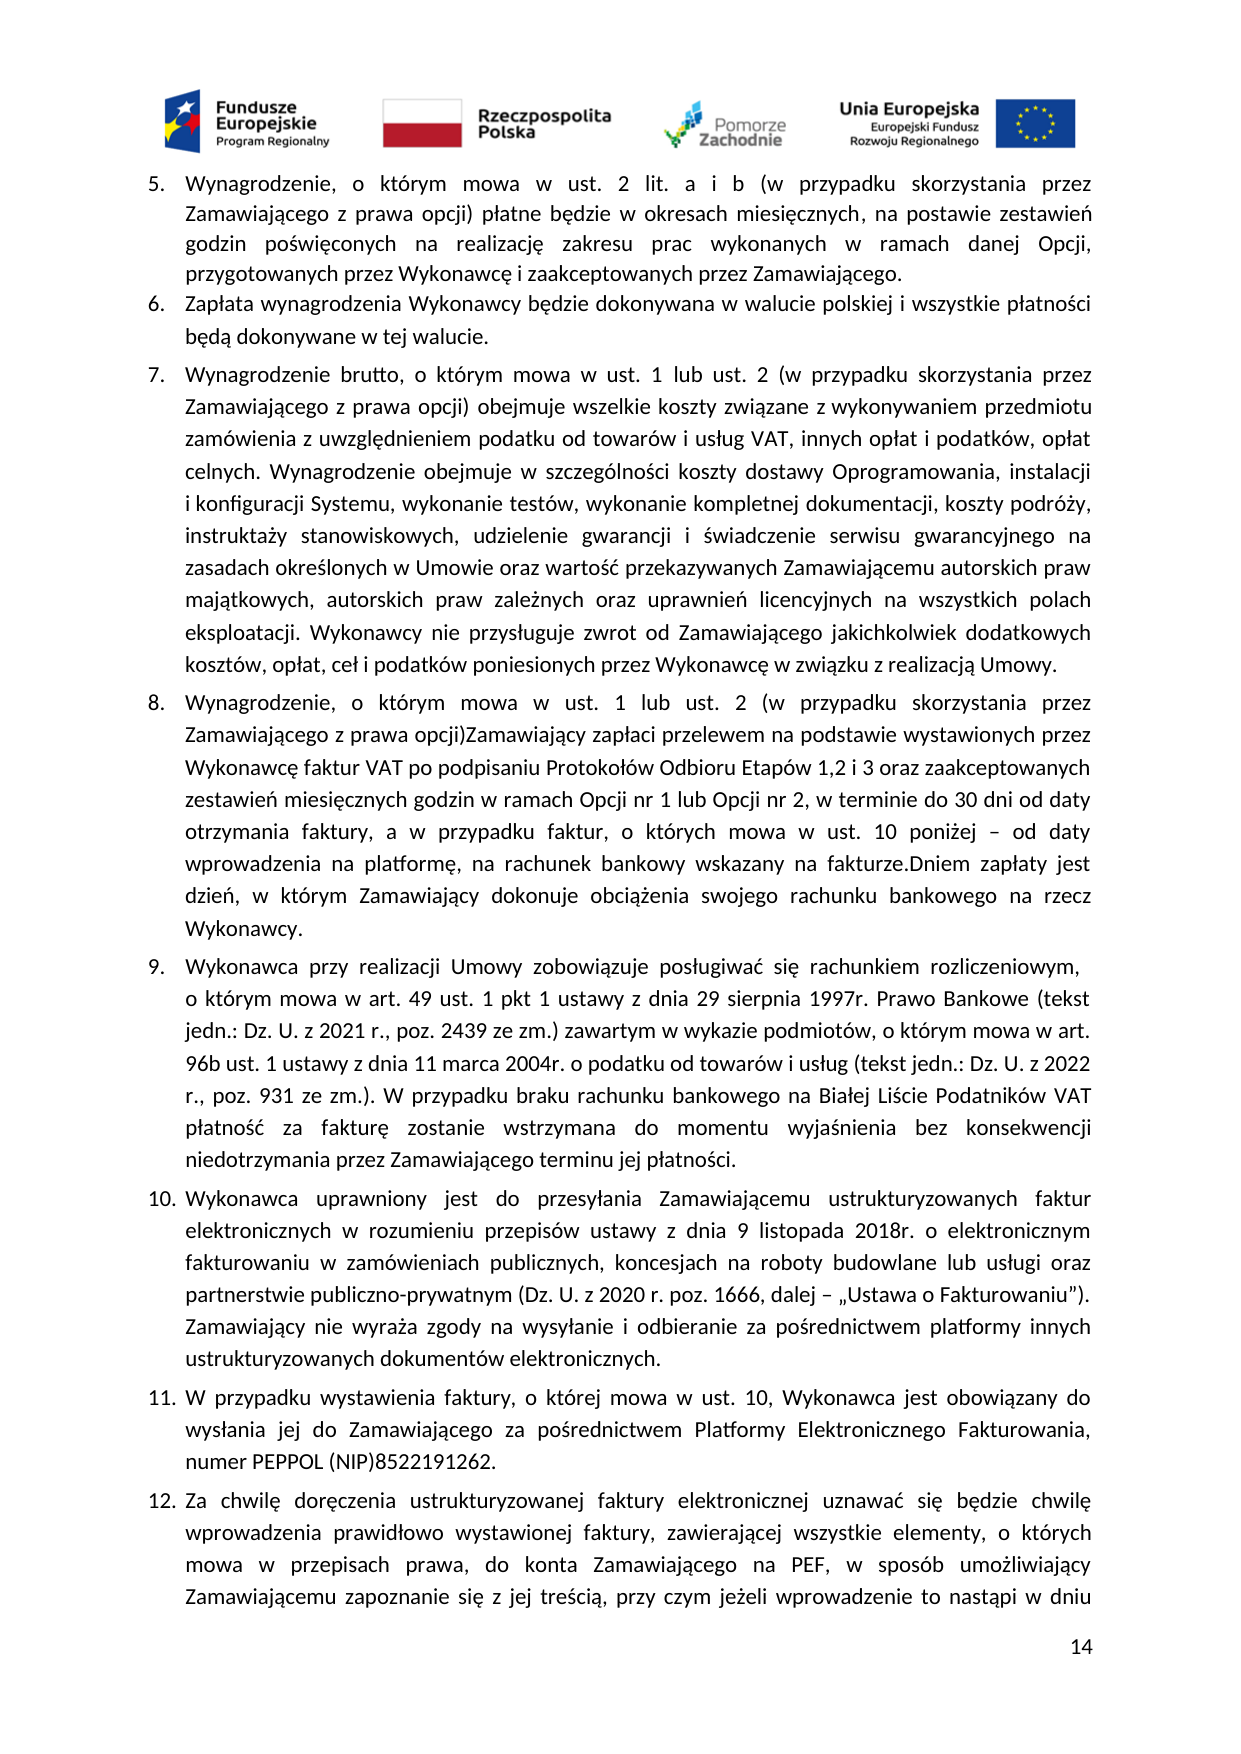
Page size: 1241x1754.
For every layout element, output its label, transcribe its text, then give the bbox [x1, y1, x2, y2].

list Wykonawca uprawniony jest do przesyłania Zamawiającemu ustrukturyzowanych faktur elektronicznych w rozumieniu przepisów ustawy z dnia 9 listopada 2018r. o elektronicznym fakturowaniu w zamówieniach publicznych, koncesjach na roboty budowlane lub usługi oraz partnerstwie publiczno-prywatnym (Dz. U. z 2020 r. poz. 1666, dalej – „Ustawa o Fakturowaniu”). Zamawiający nie wyraża zgody na wysyłanie i odbieranie za pośrednictwem platformy innych ustrukturyzowanych dokumentów elektronicznych. [148, 1184, 1093, 1373]
picture [147, 73, 1093, 169]
list Wynagrodzenie, o którym mowa w ust. 1 lub ust. 2 (w przypadku skorzystania przez Zamawiającego z prawa opcji)Zamawiający zapłaci przelewem na podstawie wystawionych przez Wykonawcę faktur VAT po podpisaniu Protokołów Odbioru Etapów 1,2 i 3 oraz zaakceptowanych zestawień miesięcznych godzin w ramach Opcji nr 1 lub Opcji nr 2, w terminie do 30 dni od daty otrzymania faktury, a w przypadku faktur, o których mowa w ust. 10 poniżej – od daty wprowadzenia na platformę, na rachunek bankowy wskazany na fakturze.Dniem zapłaty jest dzień, w którym Zamawiający dokonuje obciążenia swojego rachunku bankowego na rzecz Wykonawcy. [148, 688, 1093, 942]
list Wynagrodzenie brutto, o którym mowa w ust. 1 lub ust. 2 (w przypadku skorzystania przez Zamawiającego z prawa opcji) obejmuje wszelkie koszty związane z wykonywaniem przedmiotu zamówienia z uwzględnieniem podatku od towarów i usług VAT, innych opłat i podatków, opłat celnych. Wynagrodzenie obejmuje w szczególności koszty dostawy Oprogramowania, instalacji i konfiguracji Systemu, wykonanie testów, wykonanie kompletnej dokumentacji, koszty podróży, instruktaży stanowiskowych, udzielenie gwarancji i świadczenie serwisu gwarancyjnego na zasadach określonych w Umowie oraz wartość przekazywanych Zamawiającemu autorskich praw majątkowych, autorskich praw zależnych oraz uprawnień licencyjnych na wszystkich polach eksploatacji. Wykonawcy nie przysługuje zwrot od Zamawiającego jakichkolwiek dodatkowych kosztów, opłat, ceł i podatków poniesionych przez Wykonawcę w związku z realizacją Umowy. [148, 360, 1093, 678]
list W przypadku wystawienia faktury, o której mowa w ust. 10, Wykonawca jest obowiązany do wysłania jej do Zamawiającego za pośrednictwem Platformy Elektronicznego Fakturowania, numer PEPPOL (NIP)8522191262. [148, 1383, 1093, 1475]
list Wykonawca przy realizacji Umowy zobowiązuje posługiwać się rachunkiem rozliczeniowym, o którym mowa w art. 49 ust. 1 pkt 1 ustawy z dnia 29 sierpnia 1997r. Prawo Bankowe (tekst jedn.: Dz. U. z 2021 r., poz. 2439 ze zm.) zawartym w wykazie podmiotów, o którym mowa w art. 96b ust. 1 ustawy z dnia 11 marca 2004r. o podatku od towarów i usług (tekst jedn.: Dz. U. z 2022 r., poz. 931 ze zm.). W przypadku braku rachunku bankowego na Białej Liście Podatników VAT płatność za fakturę zostanie wstrzymana do momentu wyjaśnienia bez konsekwencji niedotrzymania przez Zamawiającego terminu jej płatności. [148, 952, 1093, 1173]
list Wynagrodzenie, o którym mowa w ust. 2 lit. a i b (w przypadku skorzystania przez Zamawiającego z prawa opcji) płatne będzie w okresach miesięcznych, na postawie zestawień godzin poświęconych na realizację zakresu prac wykonanych w ramach danej Opcji, przygotowanych przez Wykonawcę i zaakceptowanych przez Zamawiającego. [148, 169, 1093, 287]
list Zapłata wynagrodzenia Wykonawcy będzie dokonywana w walucie polskiej i wszystkie płatności będą dokonywane w tej walucie. [148, 289, 1093, 350]
